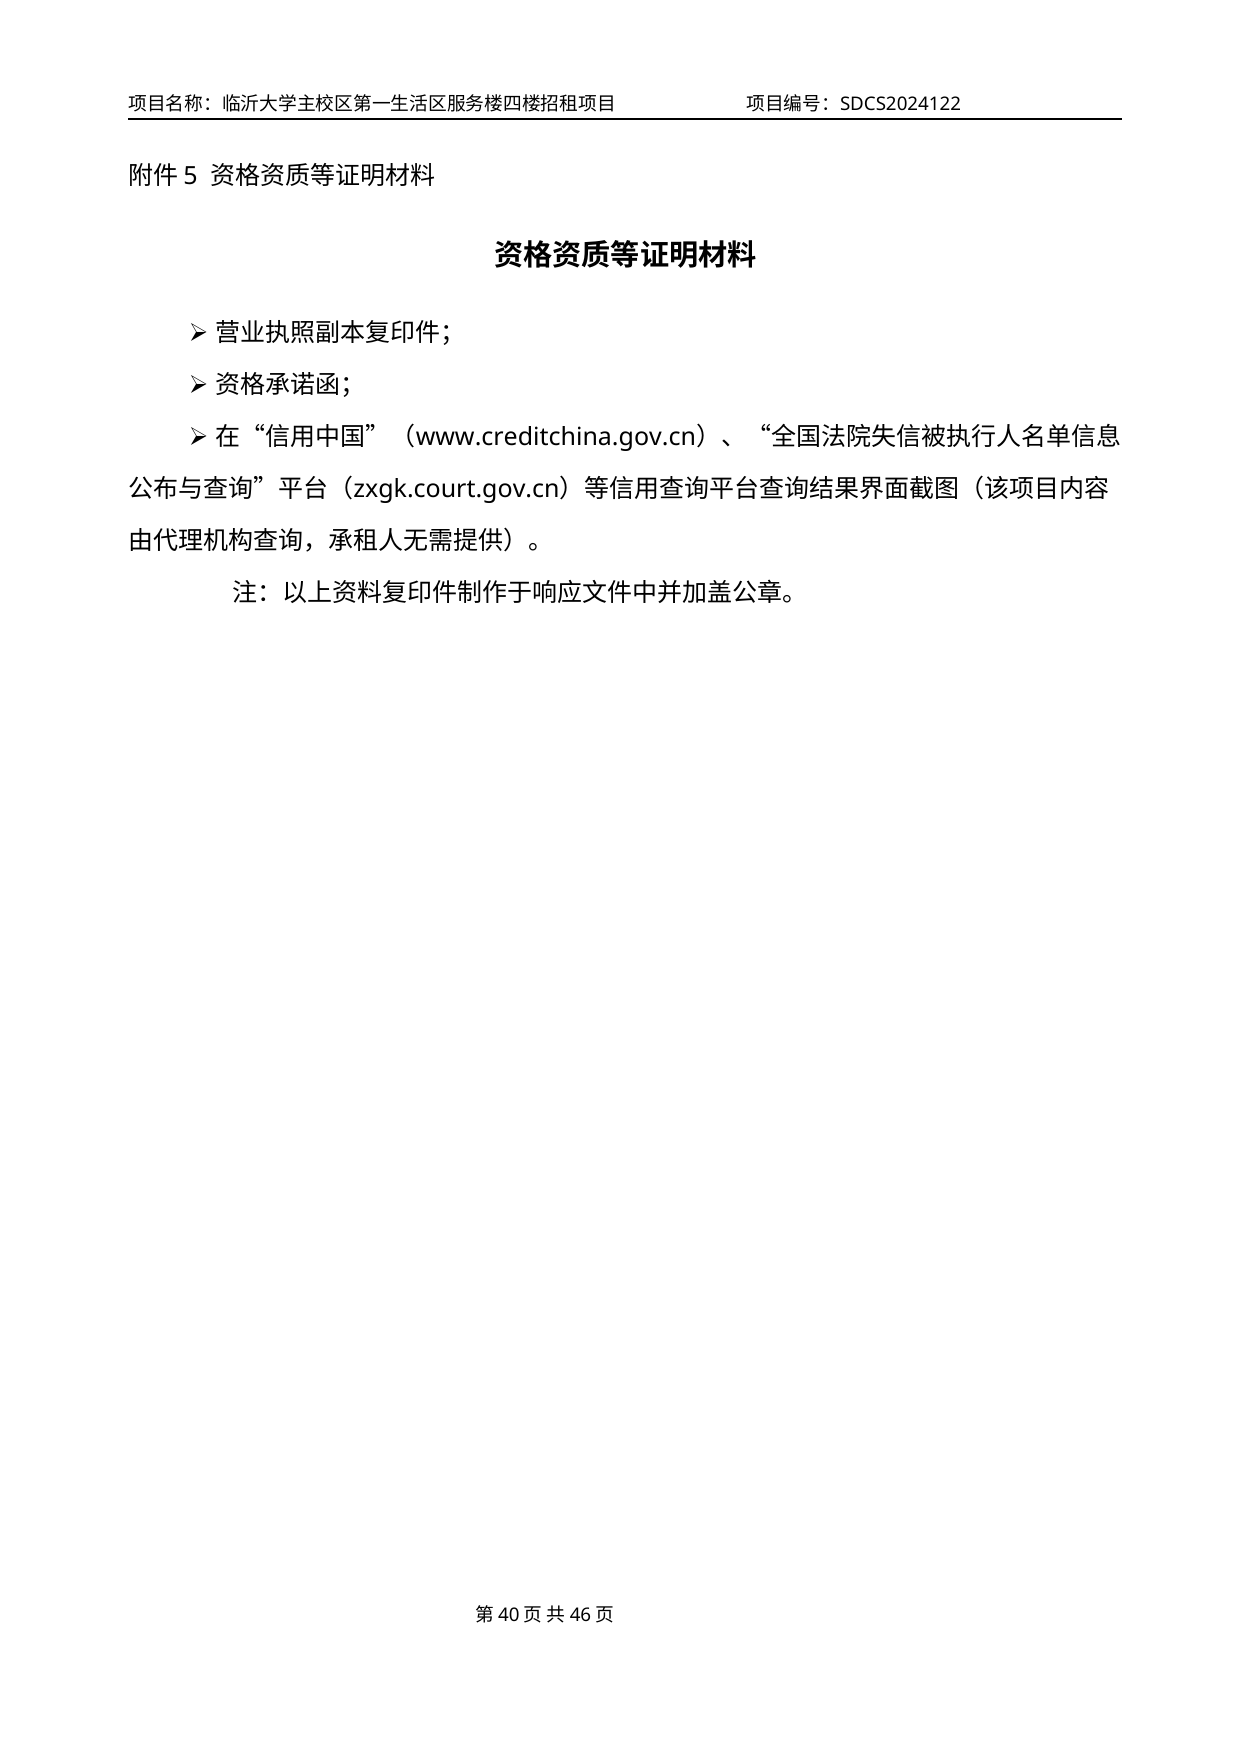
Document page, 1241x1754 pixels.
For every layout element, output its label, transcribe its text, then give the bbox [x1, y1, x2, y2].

list 在“信用中国”（www.creditchina.gov.cn）、“全国法院失信被执行人名单信息公布与查询”平台（zxgk.court.gov.cn）等信用查询平台查询结果界面截图（该项目内容由代理机构查询，承租人无需提供）。 [128, 403, 1122, 560]
subtitle 资格资质等证明材料 [128, 232, 1122, 274]
list 营业执照副本复印件； [128, 299, 1122, 351]
list 资格承诺函； [128, 351, 1122, 403]
text 附件5 资格资质等证明材料 [128, 148, 1122, 193]
list 注：以上资料复印件制作于响应文件中并加盖公章。 [232, 560, 1122, 612]
